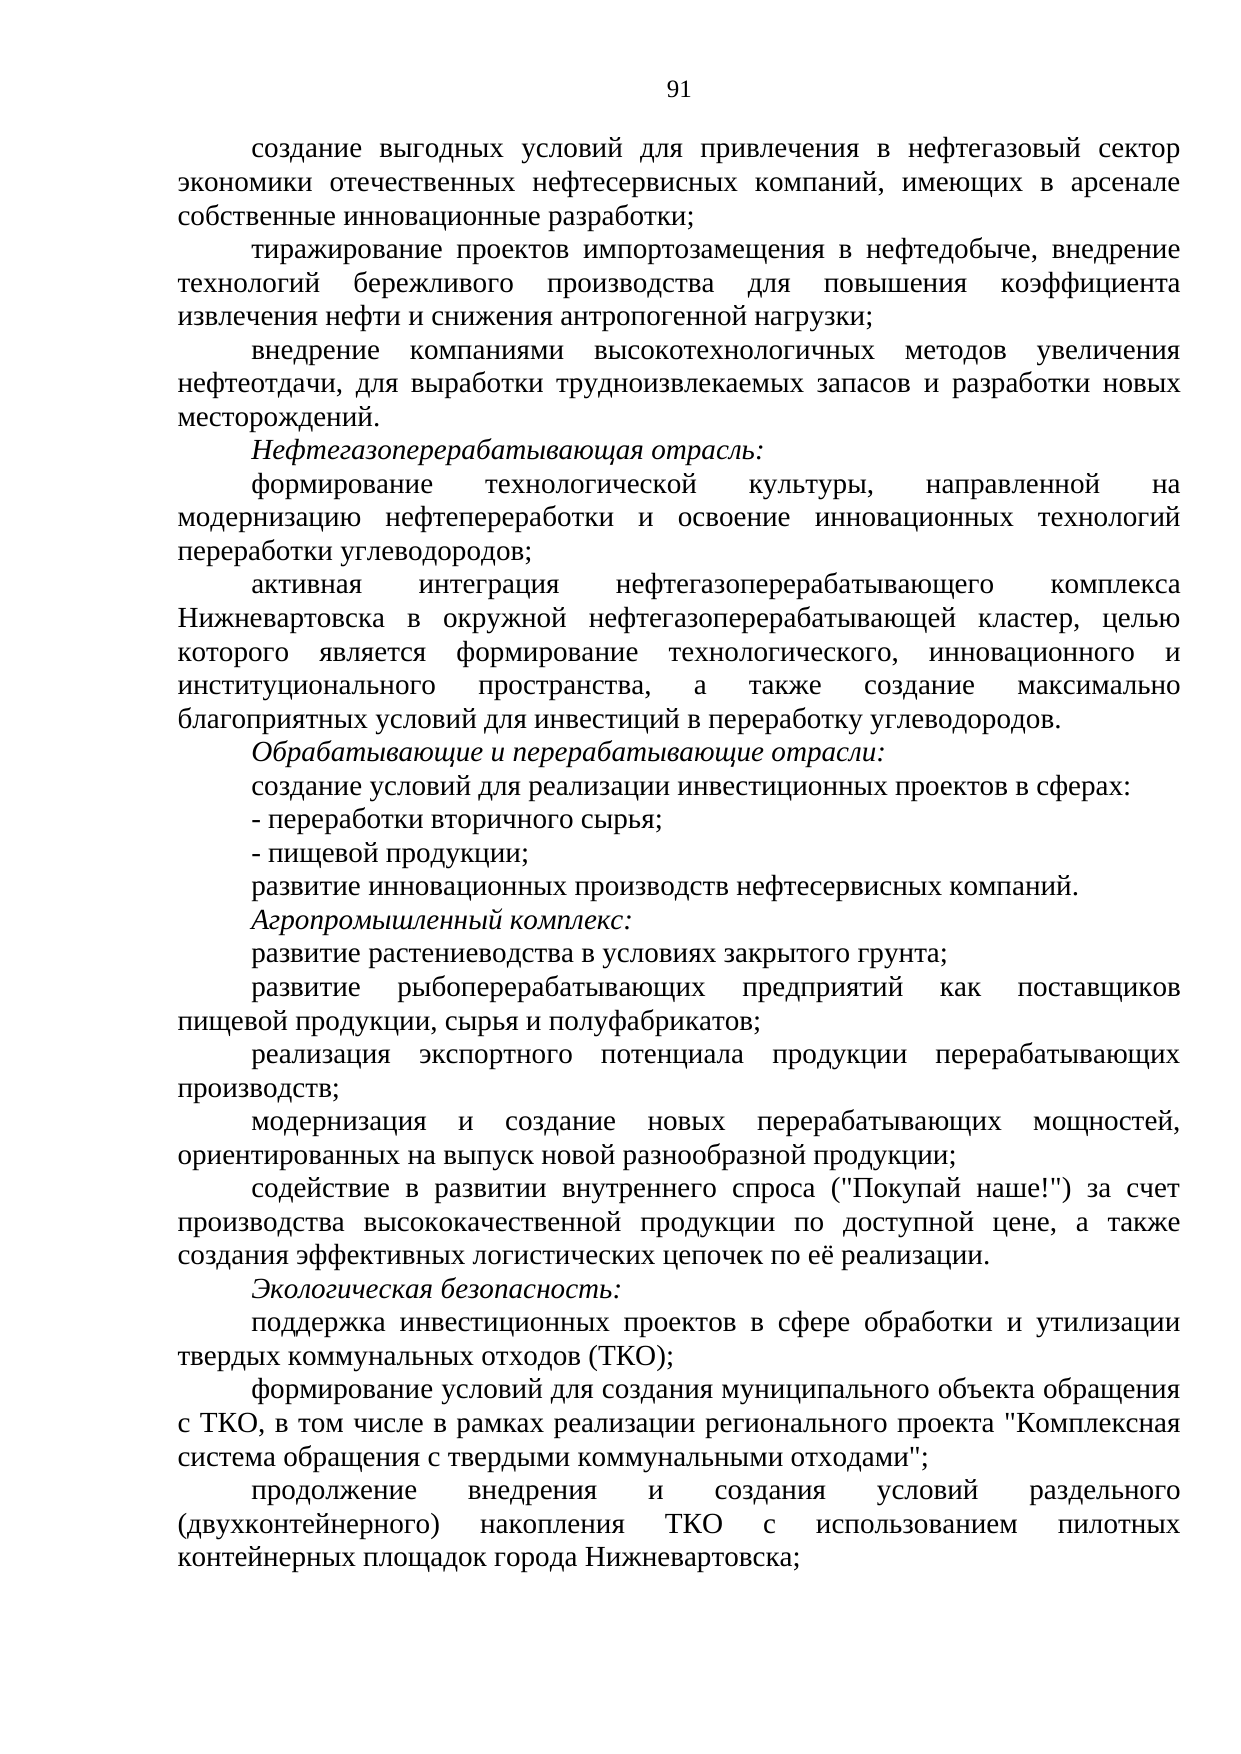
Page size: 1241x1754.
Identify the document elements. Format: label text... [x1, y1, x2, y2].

text внедрение компаниями высокотехнологичных методов увеличения нефтеотдачи, для выработки трудноизвлекаемых запасов и разработки новых месторождений. [177, 332, 1181, 432]
text Нефтегазоперерабатывающая отрасль: [177, 432, 1181, 466]
text развитие рыбоперерабатывающих предприятий как поставщиков пищевой продукции, сырья и полуфабрикатов; [177, 969, 1181, 1036]
text создание выгодных условий для привлечения в нефтегазовый сектор экономики отечественных нефтесервисных компаний, имеющих в арсенале собственные инновационные разработки; [177, 131, 1181, 231]
text - пищевой продукции; [177, 835, 1181, 868]
text поддержка инвестиционных проектов в сфере обработки и утилизации твердых коммунальных отходов (ТКО); [177, 1304, 1181, 1372]
text развитие инновационных производств нефтесервисных компаний. [177, 868, 1181, 902]
text реализация экспортного потенциала продукции перерабатывающих производств; [177, 1036, 1181, 1103]
text Экологическая безопасность: [177, 1271, 1181, 1304]
text формирование технологической культуры, направленной на модернизацию нефтепереработки и освоение инновационных технологий переработки углеводородов; [177, 466, 1181, 567]
text продолжение внедрения и создания условий раздельного (двухконтейнерного) накопления ТКО с использованием пилотных контейнерных площадок города Нижневартовска; [177, 1472, 1181, 1573]
text - переработки вторичного сырья; [177, 801, 1181, 835]
text содействие в развитии внутреннего спроса ("Покупай наше!") за счет производства высококачественной продукции по доступной цене, а также создания эффективных логистических цепочек по её реализации. [177, 1170, 1181, 1271]
text модернизация и создание новых перерабатывающих мощностей, ориентированных на выпуск новой разнообразной продукции; [177, 1103, 1181, 1170]
text создание условий для реализации инвестиционных проектов в сферах: [177, 768, 1181, 801]
text активная интеграция нефтегазоперерабатывающего комплекса Нижневартовска в окружной нефтегазоперерабатывающей кластер, целью которого является формирование технологического, инновационного и институционального пространства, а также создание максимально благоприятных условий для инвестиций в переработку углеводородов. [177, 567, 1181, 734]
text Агропромышленный комплекс: [177, 902, 1181, 936]
text Обрабатывающие и перерабатывающие отрасли: [177, 734, 1181, 768]
text тиражирование проектов импортозамещения в нефтедобыче, внедрение технологий бережливого производства для повышения коэффициента извлечения нефти и снижения антропогенной нагрузки; [177, 231, 1181, 332]
text формирование условий для создания муниципального объекта обращения с ТКО, в том числе в рамках реализации регионального проекта "Комплексная система обращения с твердыми коммунальными отходами"; [177, 1372, 1181, 1472]
text развитие растениеводства в условиях закрытого грунта; [177, 936, 1181, 969]
